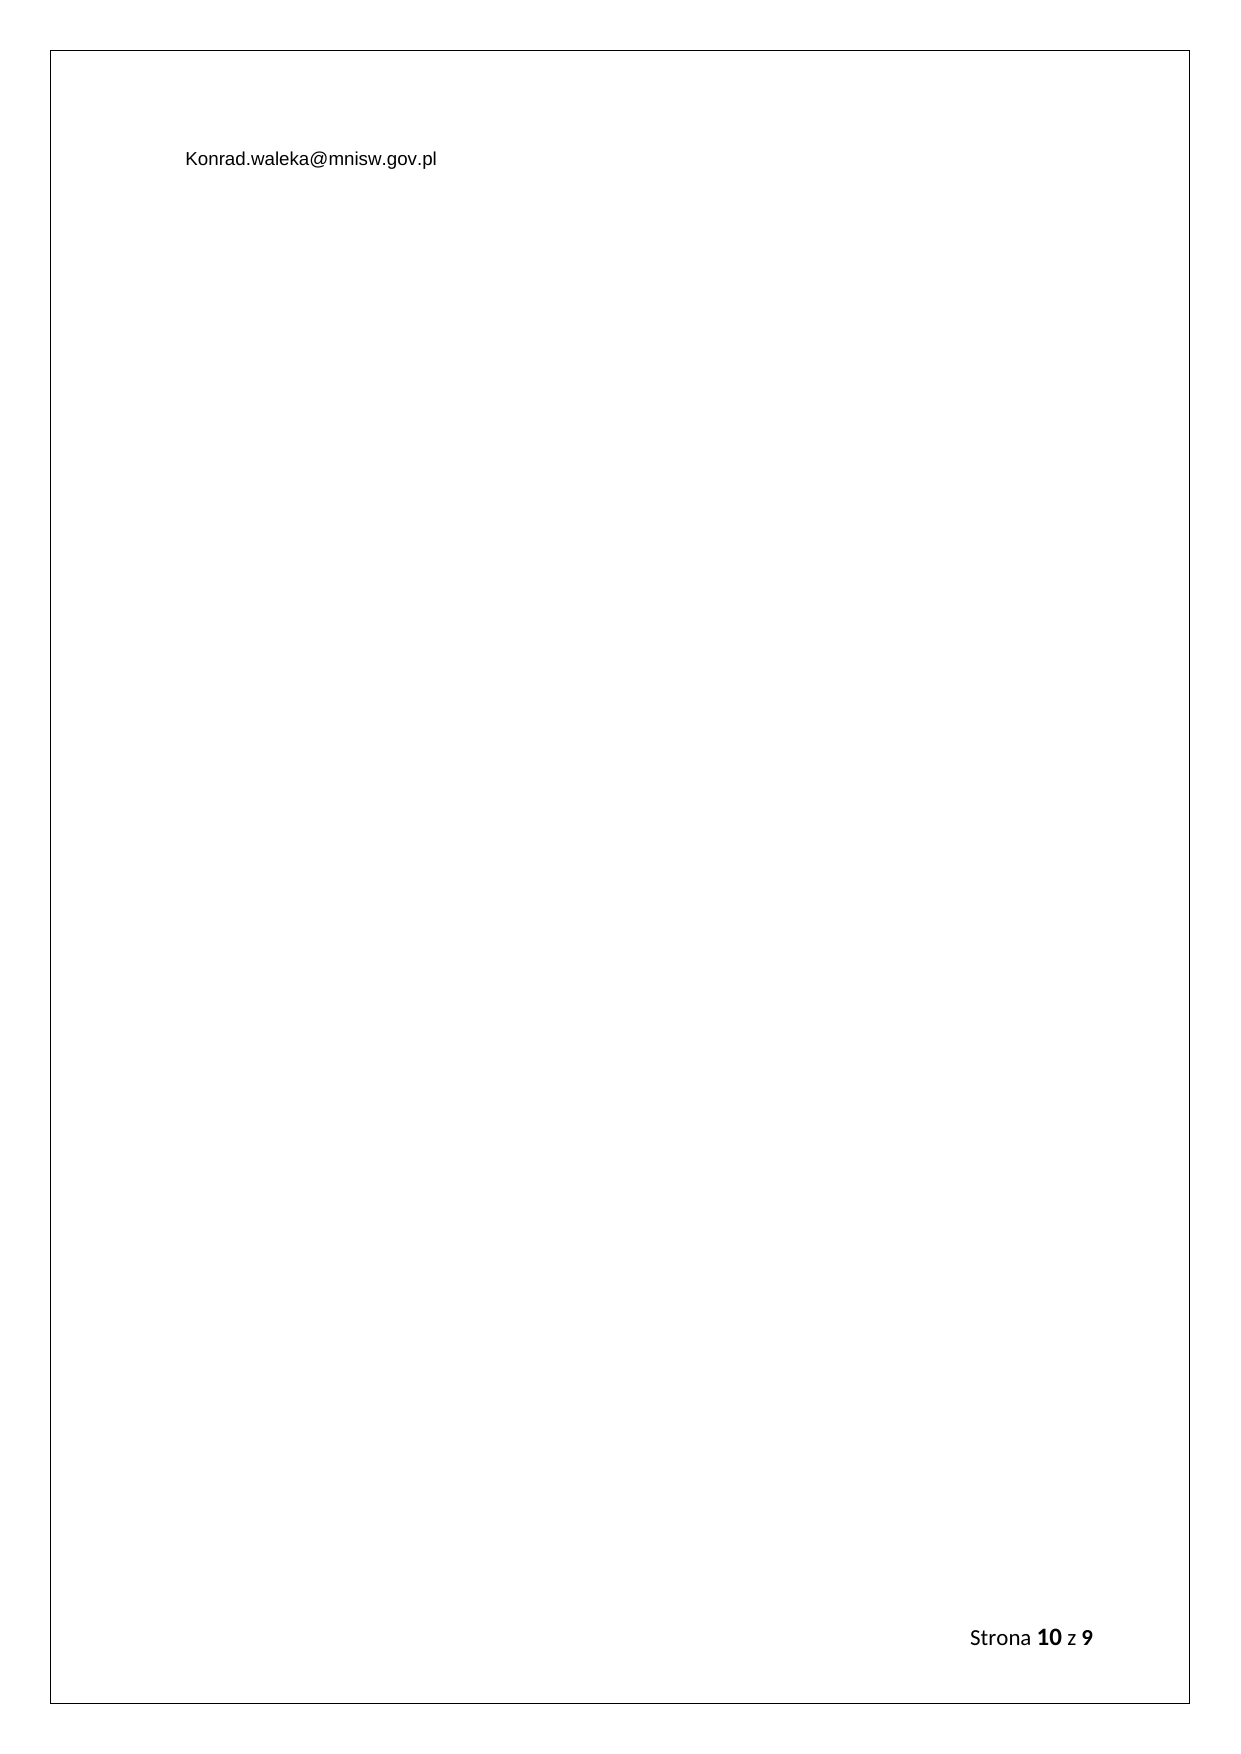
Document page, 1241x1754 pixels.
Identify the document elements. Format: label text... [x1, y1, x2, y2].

text Konrad.waleka@mnisw.gov.pl [185, 147, 1093, 169]
